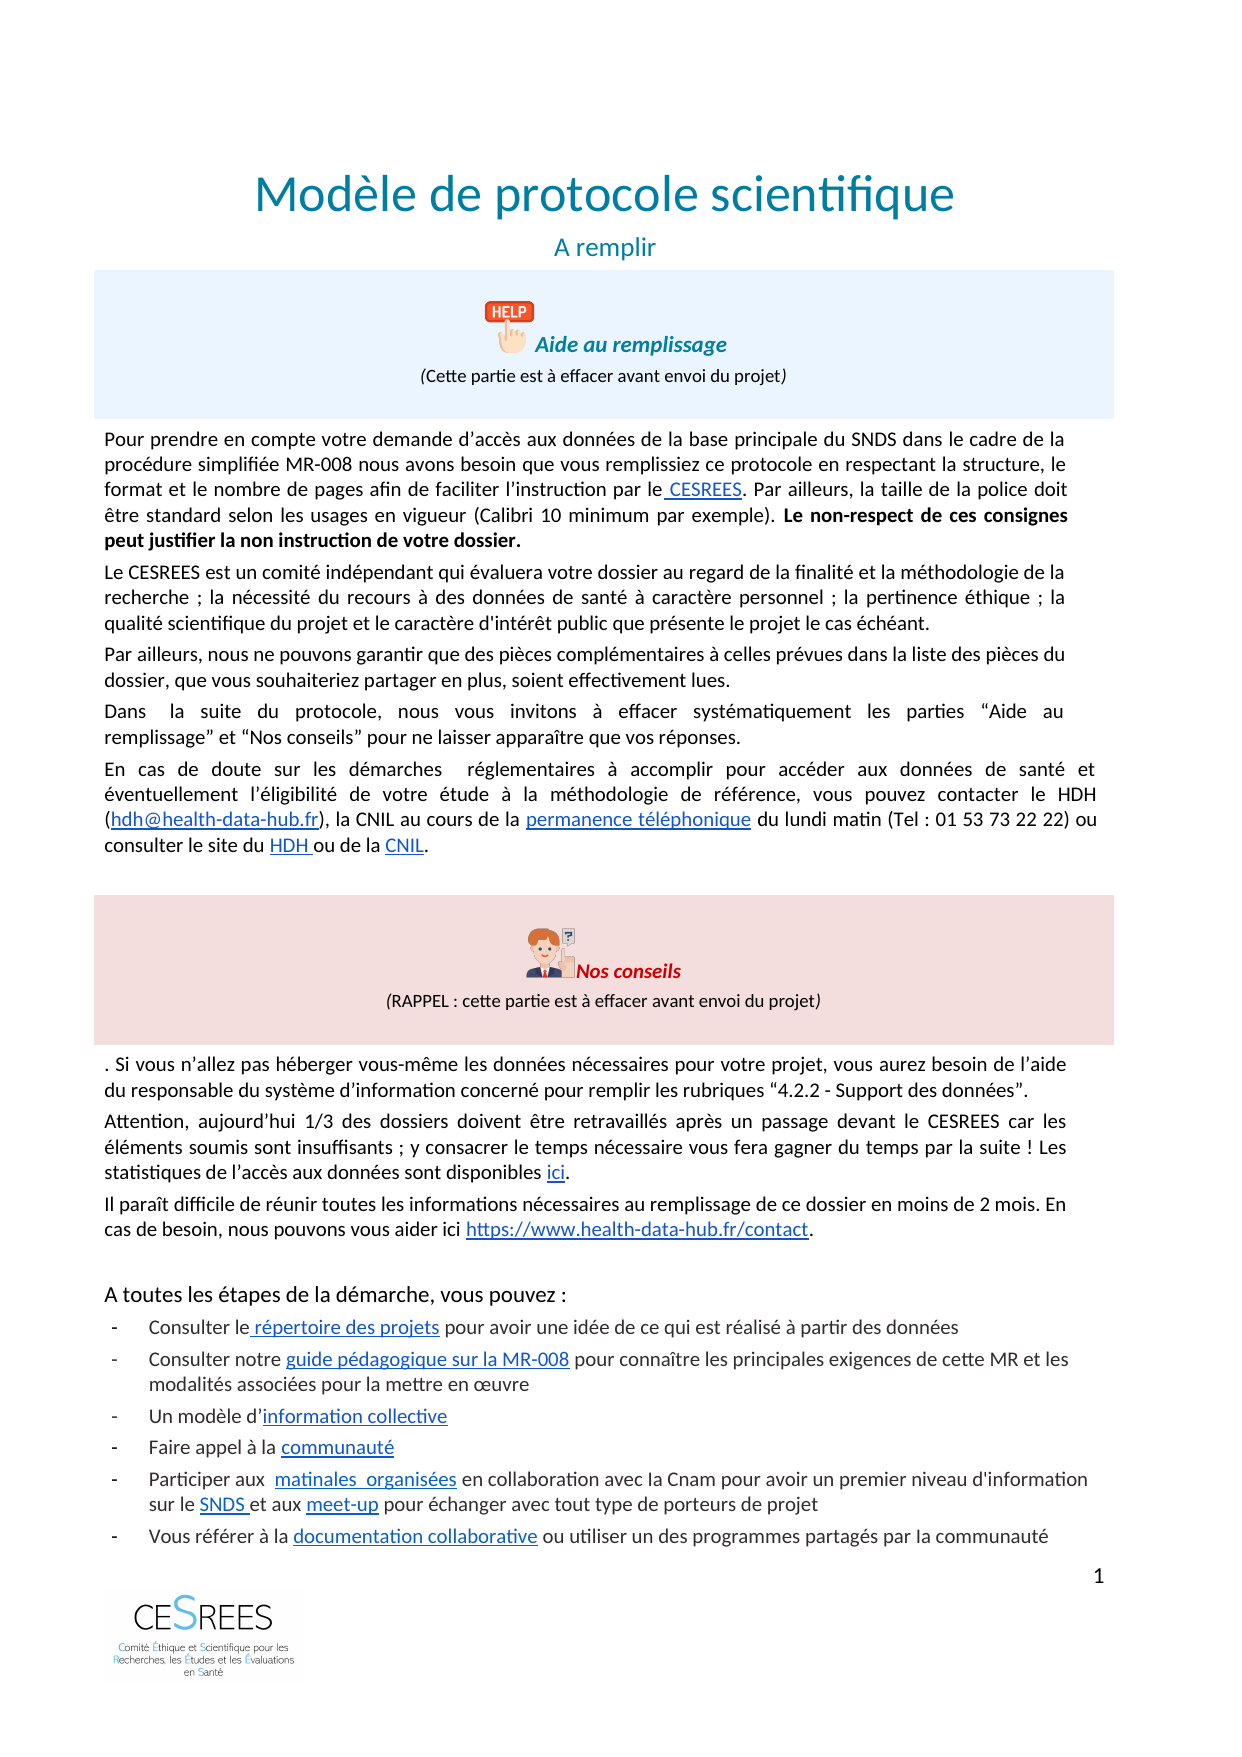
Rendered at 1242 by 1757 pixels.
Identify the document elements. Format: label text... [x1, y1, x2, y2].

picture [104, 1589, 306, 1683]
list Un modèle d’information collective [111, 1403, 1106, 1428]
text En cas de doute sur les démarches réglementaires à accomplir pour accéder aux données de santé et éventuellement l’éligibilité de votre étude à la méthodologie de référence, vous pouvez contacter le HDH (hdh@health-data-hub.fr), la CNIL au cours de la permanence téléphonique du lundi matin (Tel : 01 53 73 22 22) ou consulter le site du HDH ou de la CNIL. [104, 756, 1098, 857]
list Faire appel à la communauté [111, 1434, 1106, 1460]
table_header Aide au remplissage (Cette partie est à effacer avant envoi du projet) [94, 270, 1114, 419]
text Il paraît difficile de réunir toutes les informations nécessaires au remplissage de ce dossier en moins de 2 mois. En cas de besoin, nous pouvons vous aider ici https://www.health-data-hub.fr/contact. [104, 1191, 1068, 1242]
text Par ailleurs, nous ne pouvons garantir que des pièces complémentaires à celles prévues dans la liste des pièces du dossier, que vous souhaiteriez partager en plus, soient effectivement lues. [104, 642, 1068, 692]
list Consulter le répertoire des projets pour avoir une idée de ce qui est réalisé à partir des données [111, 1314, 1106, 1339]
picture [525, 928, 576, 979]
table_header Nos conseils (RAPPEL : cette partie est à effacer avant envoi du projet) [94, 895, 1114, 1045]
text . Si vous n’allez pas héberger vous-même les données nécessaires pour votre projet, vous aurez besoin de l’aide du responsable du système d’information concerné pour remplir les rubriques “4.2.2 - Support des données”. [104, 1052, 1068, 1102]
list Consulter notre guide pédagogique sur la MR-008 pour connaître les principales exigences de cette MR et les modalités associées pour la mettre en œuvre [111, 1346, 1106, 1397]
list Participer aux matinales organisées en collaboration avec Ia Cnam pour avoir un premier niveau d'information sur le SNDS et aux meet-up pour échanger avec tout type de porteurs de projet [111, 1466, 1106, 1517]
text A remplir [549, 230, 661, 263]
text Le CESREES est un comité indépendant qui évaluera votre dossier au regard de la finalité et la méthodologie de la recherche ; la nécessité du recours à des données de santé à caractère personnel ; la pertinence éthique ; la qualité scientifique du projet et le caractère d'intérêt public que présente le projet le cas échéant. [104, 559, 1067, 635]
text Pour prendre en compte votre demande d’accès aux données de la base principale du SNDS dans le cadre de la procédure simplifiée MR-008 nous avons besoin que vous remplissiez ce protocole en respectant la structure, le format et le nombre de pages afin de faciliter l’instruction par le CESREES. Par ailleurs, la taille de la police doit être standard selon les usages en vigueur (Calibri 10 minimum par exemple). Le non-respect de ces consignes peut justifier la non instruction de votre dossier. [104, 426, 1068, 553]
text Attention, aujourd’hui 1/3 des dossiers doivent être retravaillés après un passage devant le CESREES car les éléments soumis sont insuffisants ; y consacrer le temps nécessaire vous fera gagner du temps par la suite ! Les statistiques de l’accès aux données sont disponibles ici. [104, 1109, 1068, 1185]
picture [483, 301, 535, 353]
text Dans la suite du protocole, nous vous invitons à effacer systématiquement les parties “Aide au remplissage” et “Nos conseils” pour ne laisser apparaître que vos réponses. [104, 699, 1068, 749]
list Vous référer à la documentation collaborative ou utiliser un des programmes partagés par Ia communauté [111, 1523, 1106, 1549]
text Modèle de protocole scientifique [246, 160, 963, 224]
